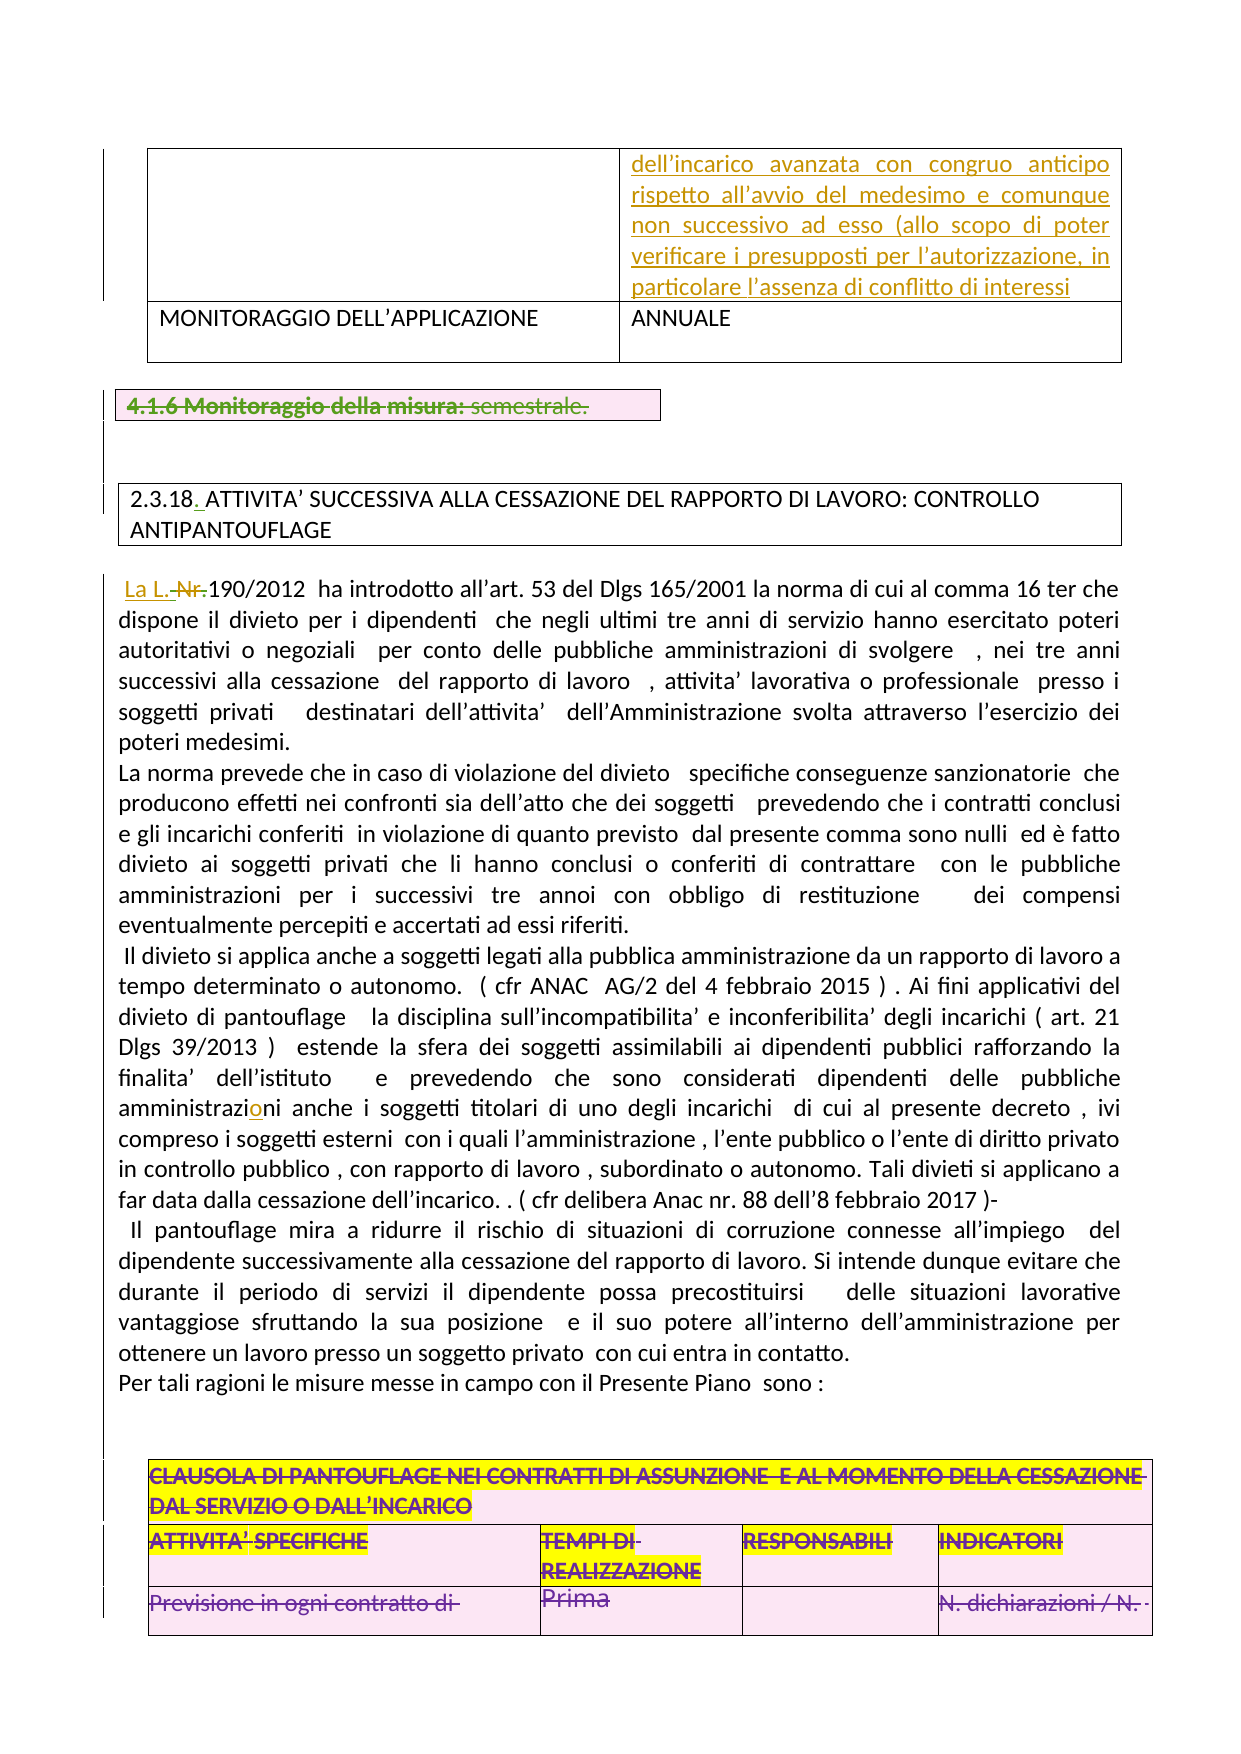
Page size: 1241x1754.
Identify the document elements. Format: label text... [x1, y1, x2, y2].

text Per tali ragioni le misure messe in campo con il Presente Piano sono : [118, 1367, 1122, 1398]
text Il divieto si applica anche a soggetti legati alla pubblica amministrazione da un rapporto di lavoro a tempo determinato o autonomo. ( cfr ANAC AG/2 del 4 febbraio 2015 ) . Ai fini applicativi del divieto di pantouflage la disciplina sull’incompatibilita’ e inconferibilita’ degli incarichi ( art. 21 Dlgs 39/2013 ) estende la sfera dei soggetti assimilabili ai dipendenti pubblici rafforzando la finalita’ dell’istituto e prevedendo che sono considerati dipendenti delle pubbliche amministrazini anche i soggetti titolari di uno degli incarichi di cui al presente decreto , ivi compreso i soggetti esterni con i quali l’amministrazione , l’ente pubblico o l’ente di diritto privato in controllo pubblico , con rapporto di lavoro , subordinato o autonomo. Tali divieti si applicano a far data dalla cessazione dell’incarico. . ( cfr delibera Anac nr. 88 dell’8 febbraio 2017 )- [118, 940, 1122, 1214]
table_cell [620, 149, 1121, 301]
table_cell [148, 149, 619, 301]
text Il pantouflage mira a ridurre il rischio di situazioni di corruzione connesse all’impiego del dipendente successivamente alla cessazione del rapporto di lavoro. Si intende dunque evitare che durante il periodo di servizi il dipendente possa precostituirsi delle situazioni lavorative vantaggiose sfruttando la sua posizione e il suo potere all’interno dell’amministrazione per ottenere un lavoro presso un soggetto privato con cui entra in contatto. [118, 1214, 1122, 1367]
table_cell MONITORAGGIO DELL’APPLICAZIONE [148, 302, 619, 362]
text La norma prevede che in caso di violazione del divieto specifiche conseguenze sanzionatorie che producono effetti nei confronti sia dell’atto che dei soggetti prevedendo che i contratti conclusi e gli incarichi conferiti in violazione di quanto previsto dal presente comma sono nulli ed è fatto divieto ai soggetti privati che li hanno conclusi o conferiti di contrattare con le pubbliche amministrazioni per i successivi tre annoi con obbligo di restituzione dei compensi eventualmente percepiti e accertati ad essi riferiti. [118, 757, 1122, 940]
table_header 2.3.18ATTIVITA’ SUCCESSIVA ALLA CESSAZIONE DEL RAPPORTO DI LAVORO: CONTROLLO ANTIPANTOUFLAGE [119, 484, 1121, 544]
text 190/2012 ha introdotto all’art. 53 del Dlgs 165/2001 la norma di cui al comma 16 ter che dispone il divieto per i dipendenti che negli ultimi tre anni di servizio hanno esercitato poteri autoritativi o negoziali per conto delle pubbliche amministrazioni di svolgere , nei tre anni successivi alla cessazione del rapporto di lavoro , attivita’ lavorativa o professionale presso i soggetti privati destinatari dell’attivita’ dell’Amministrazione svolta attraverso l’esercizio dei poteri medesimi. [118, 574, 1122, 757]
table_cell ANNUALE [620, 302, 1121, 362]
